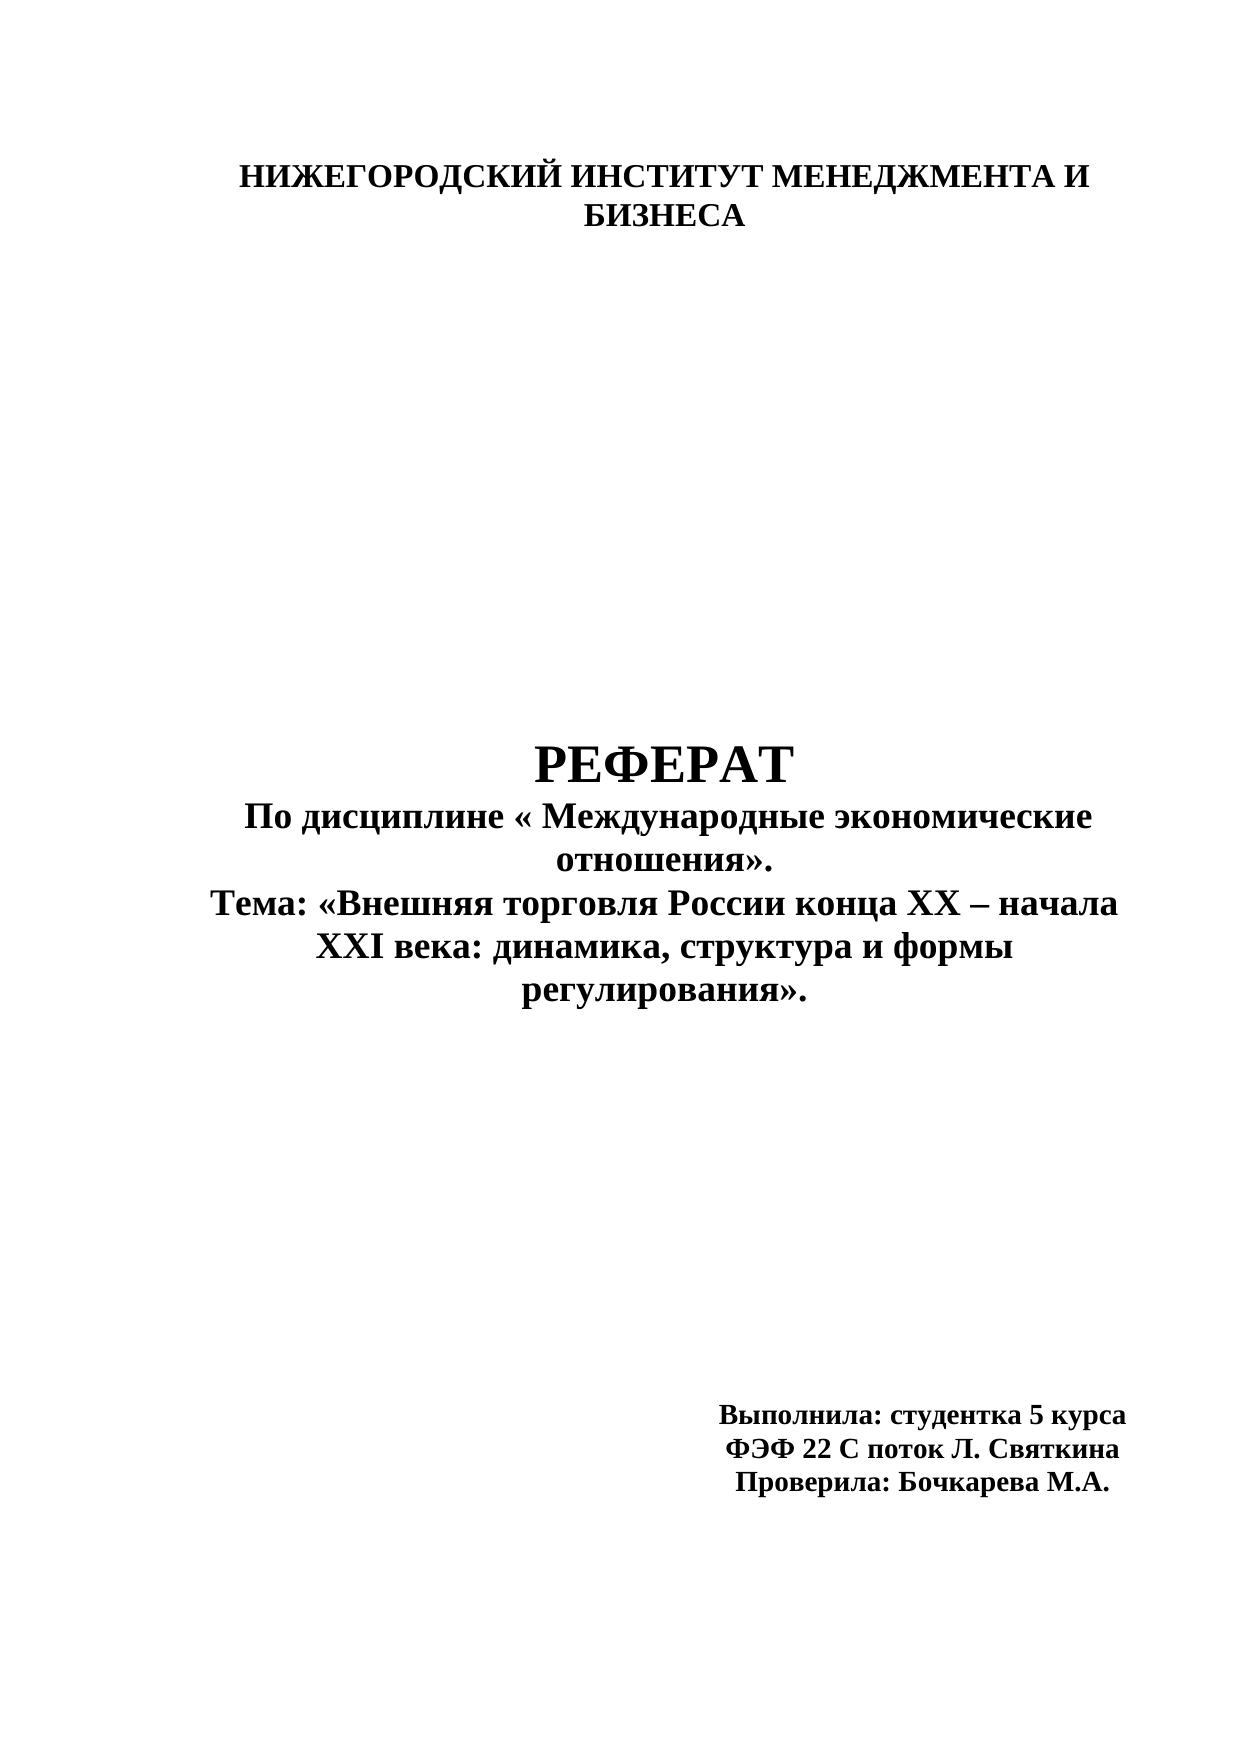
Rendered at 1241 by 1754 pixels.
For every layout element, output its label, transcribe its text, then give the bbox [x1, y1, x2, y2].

text По дисциплине « Международные экономические отношения». [177, 794, 1152, 880]
text РЕФЕРАТ [177, 731, 1152, 794]
text НИЖЕГОРОДСКИЙ ИНСТИТУТ МЕНЕДЖМЕНТА И БИЗНЕСА [177, 156, 1152, 233]
text Выполнила: студентка 5 курса ФЭФ 22 С поток Л. Святкина [693, 1397, 1152, 1464]
text Проверила: Бочкарева М.А. [693, 1464, 1152, 1498]
text Тема: «Внешняя торговля России конца ХХ – начала ХХI века: динамика, структура и формы регулирования». [177, 880, 1152, 1009]
